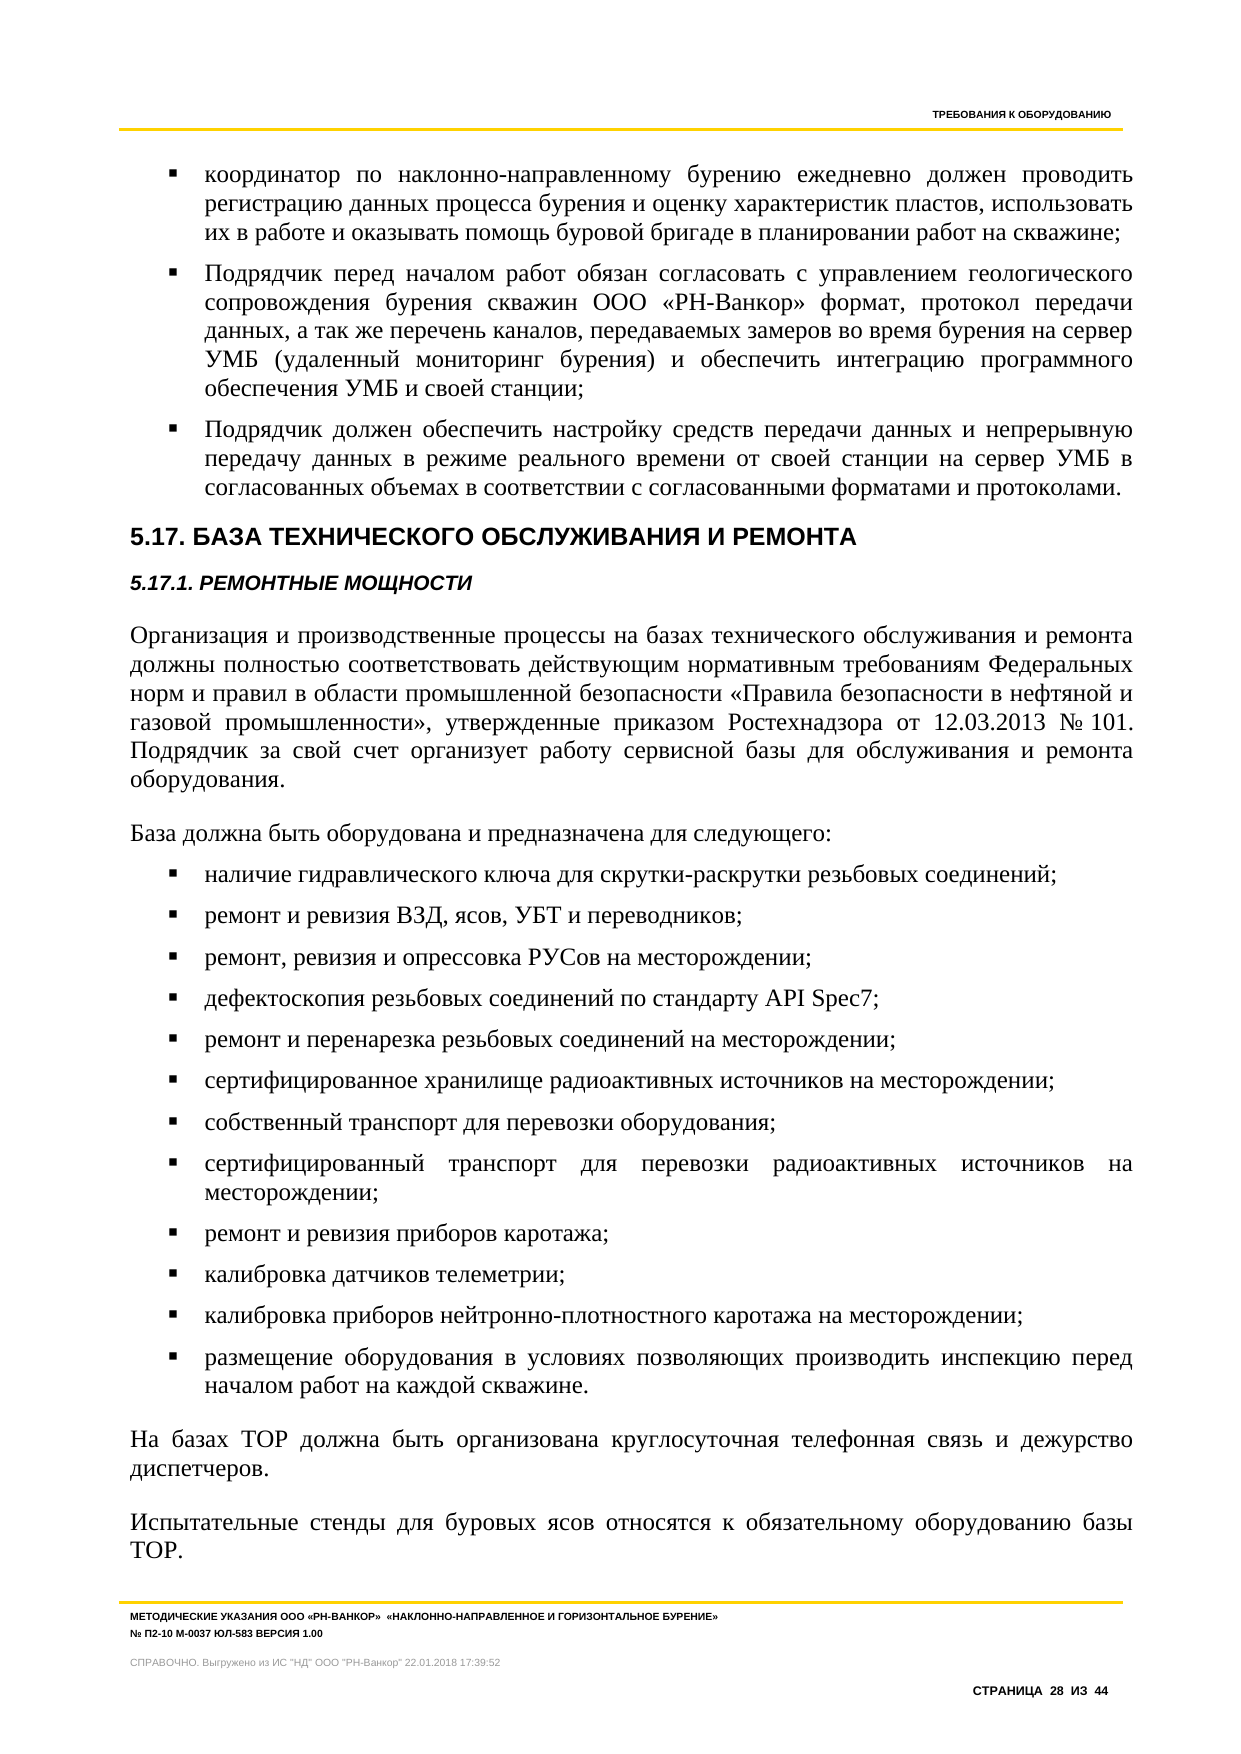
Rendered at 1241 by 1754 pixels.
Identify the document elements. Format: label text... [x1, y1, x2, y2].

text Организация и производственные процессы на базах технического обслуживания и ремонта должны полностью соответствовать действующим нормативным требованиям Федеральных норм и правил в области промышленной безопасности «Правила безопасности в нефтяной и газовой промышленности», утвержденные приказом Ростехнадзора от 12.03.2013 № 101. Подрядчик за свой счет организует работу сервисной базы для обслуживания и ремонта оборудования. [130, 620, 1134, 793]
list Подрядчик перед началом работ обязан согласовать с управлением геологического сопровождения бурения скважин ООО «РН-Ванкор» формат, протокол передачи данных, а так же перечень каналов, передаваемых замеров во время бурения на сервер УМБ (удаленный мониторинг бурения) и обеспечить интеграцию программного обеспечения УМБ и своей станции; [167, 258, 1134, 402]
list ремонт и перенарезка резьбовых соединений на месторождении; [167, 1024, 1134, 1053]
list сертифицированный транспорт для перевозки радиоактивных источников на месторождении; [167, 1148, 1134, 1205]
list координатор по наклонно-направленному бурению ежедневно должен проводить регистрацию данных процесса бурения и оценку характеристик пластов, использовать их в работе и оказывать помощь буровой бригаде в планировании работ на скважине; [167, 159, 1134, 246]
list ремонт, ревизия и опрессовка РУСов на месторождении; [167, 942, 1134, 970]
list размещение оборудования в условиях позволяющих производить инспекцию перед началом работ на каждой скважине. [167, 1342, 1134, 1399]
subtitle 5.17.1. РЕМОНТНЫЕ МОЩНОСТИ [130, 571, 1134, 595]
list собственный транспорт для перевозки оборудования; [167, 1107, 1134, 1135]
list ремонт и ревизия приборов каротажа; [167, 1218, 1134, 1247]
text База должна быть оборудована и предназначена для следующего: [130, 818, 1134, 847]
list Подрядчик должен обеспечить настройку средств передачи данных и непрерывную передачу данных в режиме реального времени от своей станции на сервер УМБ в согласованных объемах в соответствии с согласованными форматами и протоколами. [167, 414, 1134, 501]
list наличие гидравлического ключа для скрутки-раскрутки резьбовых соединений; [167, 859, 1134, 888]
text На базах ТОР должна быть организована круглосуточная телефонная связь и дежурство диспетчеров. [130, 1424, 1134, 1482]
list ремонт и ревизия ВЗД, ясов, УБТ и переводников; [167, 900, 1134, 929]
subtitle 5.17. БАЗА ТЕХНИЧЕСКОГО ОБСЛУЖИВАНИЯ И РЕМОНТА [130, 521, 1134, 550]
list калибровка датчиков телеметрии; [167, 1259, 1134, 1288]
text Испытательные стенды для буровых ясов относятся к обязательному оборудованию базы ТОР. [130, 1507, 1134, 1564]
list сертифицированное хранилище радиоактивных источников на месторождении; [167, 1065, 1134, 1094]
list дефектоскопия резьбовых соединений по стандарту API Spec7; [167, 983, 1134, 1012]
list калибровка приборов нейтронно-плотностного каротажа на месторождении; [167, 1300, 1134, 1329]
